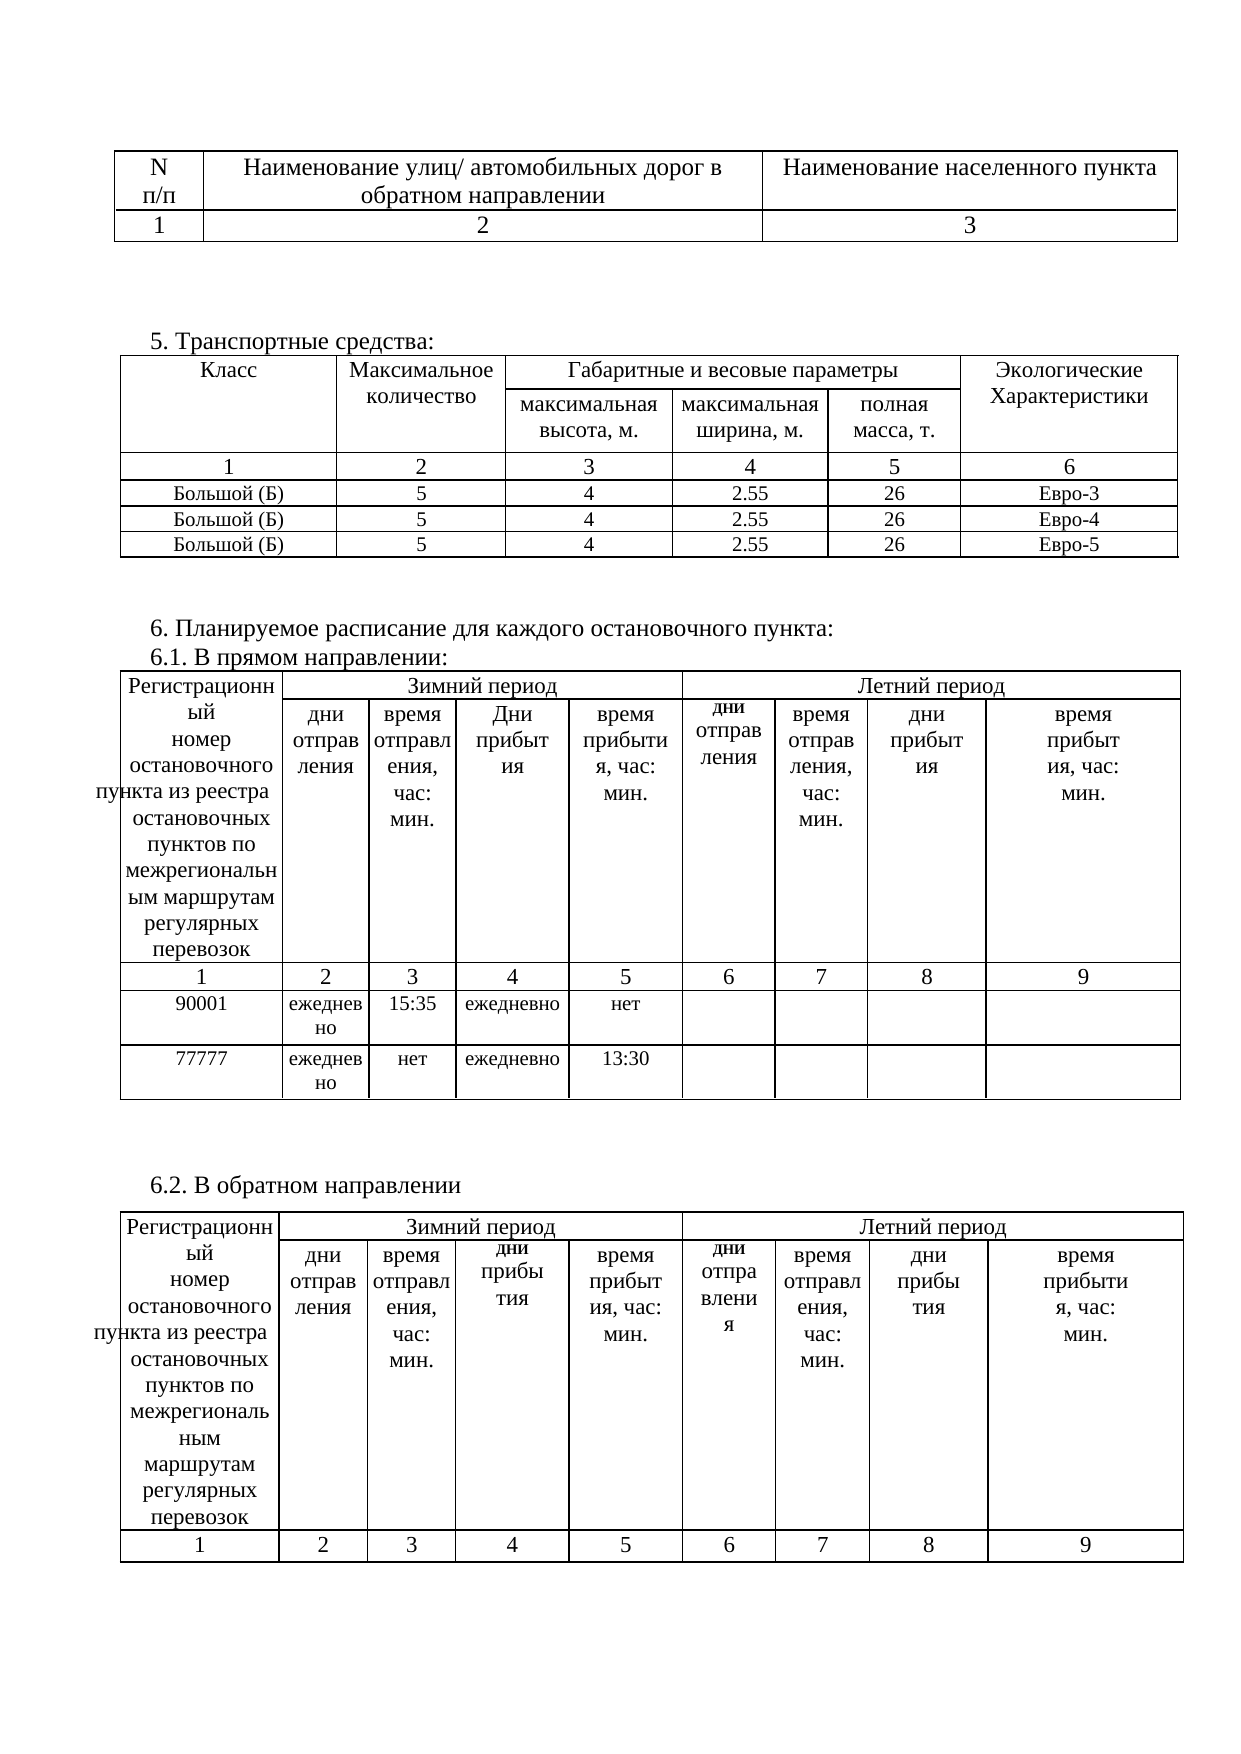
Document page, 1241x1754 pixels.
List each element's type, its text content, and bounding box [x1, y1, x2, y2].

table_cell 8 [868, 963, 985, 990]
table_header Наименование населенного пункта [763, 152, 1177, 209]
table_header Регистрационный номер остановочного пункта из реестра остановочных пунктов по межрегиональным маршрутам регулярных перевозок [121, 672, 282, 962]
table_cell ежедневно [457, 1046, 568, 1098]
table_cell 4 [506, 532, 672, 556]
table_cell дни прибыт ия [868, 700, 985, 962]
table_cell максимальная ширина, м. [673, 390, 827, 451]
table_cell Большой (Б) [121, 532, 336, 556]
table_cell 26 [829, 481, 960, 505]
table_cell [987, 991, 1180, 1044]
table_cell 9 [989, 1531, 1183, 1561]
table_cell 26 [829, 532, 960, 556]
table_header N п/п [115, 152, 203, 209]
table_cell ежедневно [457, 991, 568, 1044]
table_cell [776, 1046, 867, 1098]
table_cell 2 [337, 453, 505, 479]
table_header Зимний период [283, 672, 682, 698]
table_cell Евро-4 [961, 507, 1177, 531]
table_cell 2.55 [673, 507, 827, 531]
table_cell время отправл ения, час: мин. [370, 700, 455, 962]
table_cell 5 [570, 1531, 682, 1561]
table_cell 1 [121, 1531, 278, 1561]
table_cell 2 [204, 211, 762, 241]
table_cell ДНИ прибы тия [456, 1241, 568, 1529]
table_header Зимний период [280, 1213, 682, 1239]
table_header Габаритные и весовые параметры [506, 356, 960, 388]
table_cell 1 [115, 210, 203, 241]
table_cell 6 [683, 963, 774, 990]
table_cell ежедневно [283, 991, 368, 1044]
table_header Класс [121, 356, 336, 451]
table_cell Большой (Б) [121, 507, 336, 531]
table_cell 3 [763, 209, 1177, 241]
table_cell [683, 991, 774, 1044]
table_cell время отправл ения, час: мин. [776, 1241, 869, 1529]
table_cell 7 [776, 1531, 869, 1561]
table_cell 15:35 [370, 991, 455, 1044]
table_cell 4 [506, 481, 672, 505]
table_cell ДНИ отпра влени я [683, 1241, 775, 1529]
table_cell 5 [570, 963, 682, 990]
table_cell Евро-3 [961, 481, 1177, 505]
table_header Экологические Характеристики [961, 356, 1177, 451]
table_header Летний период [683, 672, 1180, 698]
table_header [121, 1213, 278, 1529]
table_cell 6 [961, 453, 1177, 479]
table_cell 4 [506, 507, 672, 531]
text 6.1. В прямом направлении: [150, 642, 1090, 670]
table_cell 9 [987, 963, 1180, 990]
table_cell 90001 [121, 991, 282, 1044]
table_cell время прибыт ия, час: мин. [987, 700, 1180, 962]
table_cell максимальная высота, м. [506, 390, 672, 451]
table_cell 4 [457, 963, 568, 990]
table_cell Большой (Б) [121, 481, 336, 505]
table_cell полная масса, т. [829, 390, 960, 451]
table_cell [683, 1046, 774, 1098]
text 5. Транспортные средства: [150, 326, 1090, 355]
table_cell 3 [506, 453, 672, 479]
table_cell ежедневно [283, 1046, 368, 1098]
table_cell 2 [283, 963, 368, 990]
table_cell 8 [870, 1531, 987, 1561]
table_header Летний период [683, 1213, 1183, 1239]
table_cell 3 [368, 1531, 455, 1561]
table_cell время отправ ления, час: мин. [776, 700, 867, 962]
table_cell 3 [370, 963, 455, 990]
table_cell 1 [121, 963, 282, 990]
table_cell [868, 991, 985, 1044]
table_cell время прибыт ия, час: мин. [570, 1241, 682, 1529]
table_cell 2.55 [673, 481, 827, 505]
table_cell 13:30 [570, 1046, 682, 1098]
text 6. Планируемое расписание для каждого остановочного пункта: [150, 613, 1090, 642]
table_cell 5 [337, 532, 505, 556]
table_cell 6 [683, 1531, 775, 1561]
table_cell 4 [456, 1531, 568, 1561]
table_cell 26 [829, 507, 960, 531]
table_cell 1 [121, 453, 336, 479]
table_cell 5 [337, 481, 505, 505]
table_cell Евро-5 [961, 532, 1177, 556]
table_cell 2 [280, 1531, 367, 1561]
table_cell [776, 991, 867, 1044]
table_cell нет [370, 1046, 455, 1098]
table_cell дни отправ ления [280, 1241, 367, 1529]
text 6.2. В обратном направлении [150, 1170, 1090, 1199]
table_header Максимальное количество [337, 356, 505, 451]
table_cell 4 [673, 453, 827, 479]
table_cell Дни прибыт ия [457, 700, 568, 962]
table_cell [868, 1046, 985, 1098]
table_cell время прибыти я, час: мин. [570, 700, 682, 962]
table_cell время отправл ения, час: мин. [368, 1241, 455, 1529]
table_cell 5 [337, 507, 505, 531]
table_cell дни отправ ления [283, 700, 368, 962]
table_cell 7 [776, 963, 867, 990]
table_cell ДНИ отправ ления [683, 700, 774, 962]
table_header Наименование улиц/ автомобильных дорог в обратном направлении [204, 152, 762, 209]
table_cell время прибыти я, час: мин. [989, 1241, 1183, 1529]
table_cell [987, 1046, 1180, 1098]
table_cell 77777 [121, 1046, 282, 1098]
table_cell 2.55 [673, 532, 827, 556]
table_cell 5 [829, 453, 960, 479]
table_cell дни прибы тия [870, 1241, 987, 1529]
table_cell нет [570, 991, 682, 1044]
